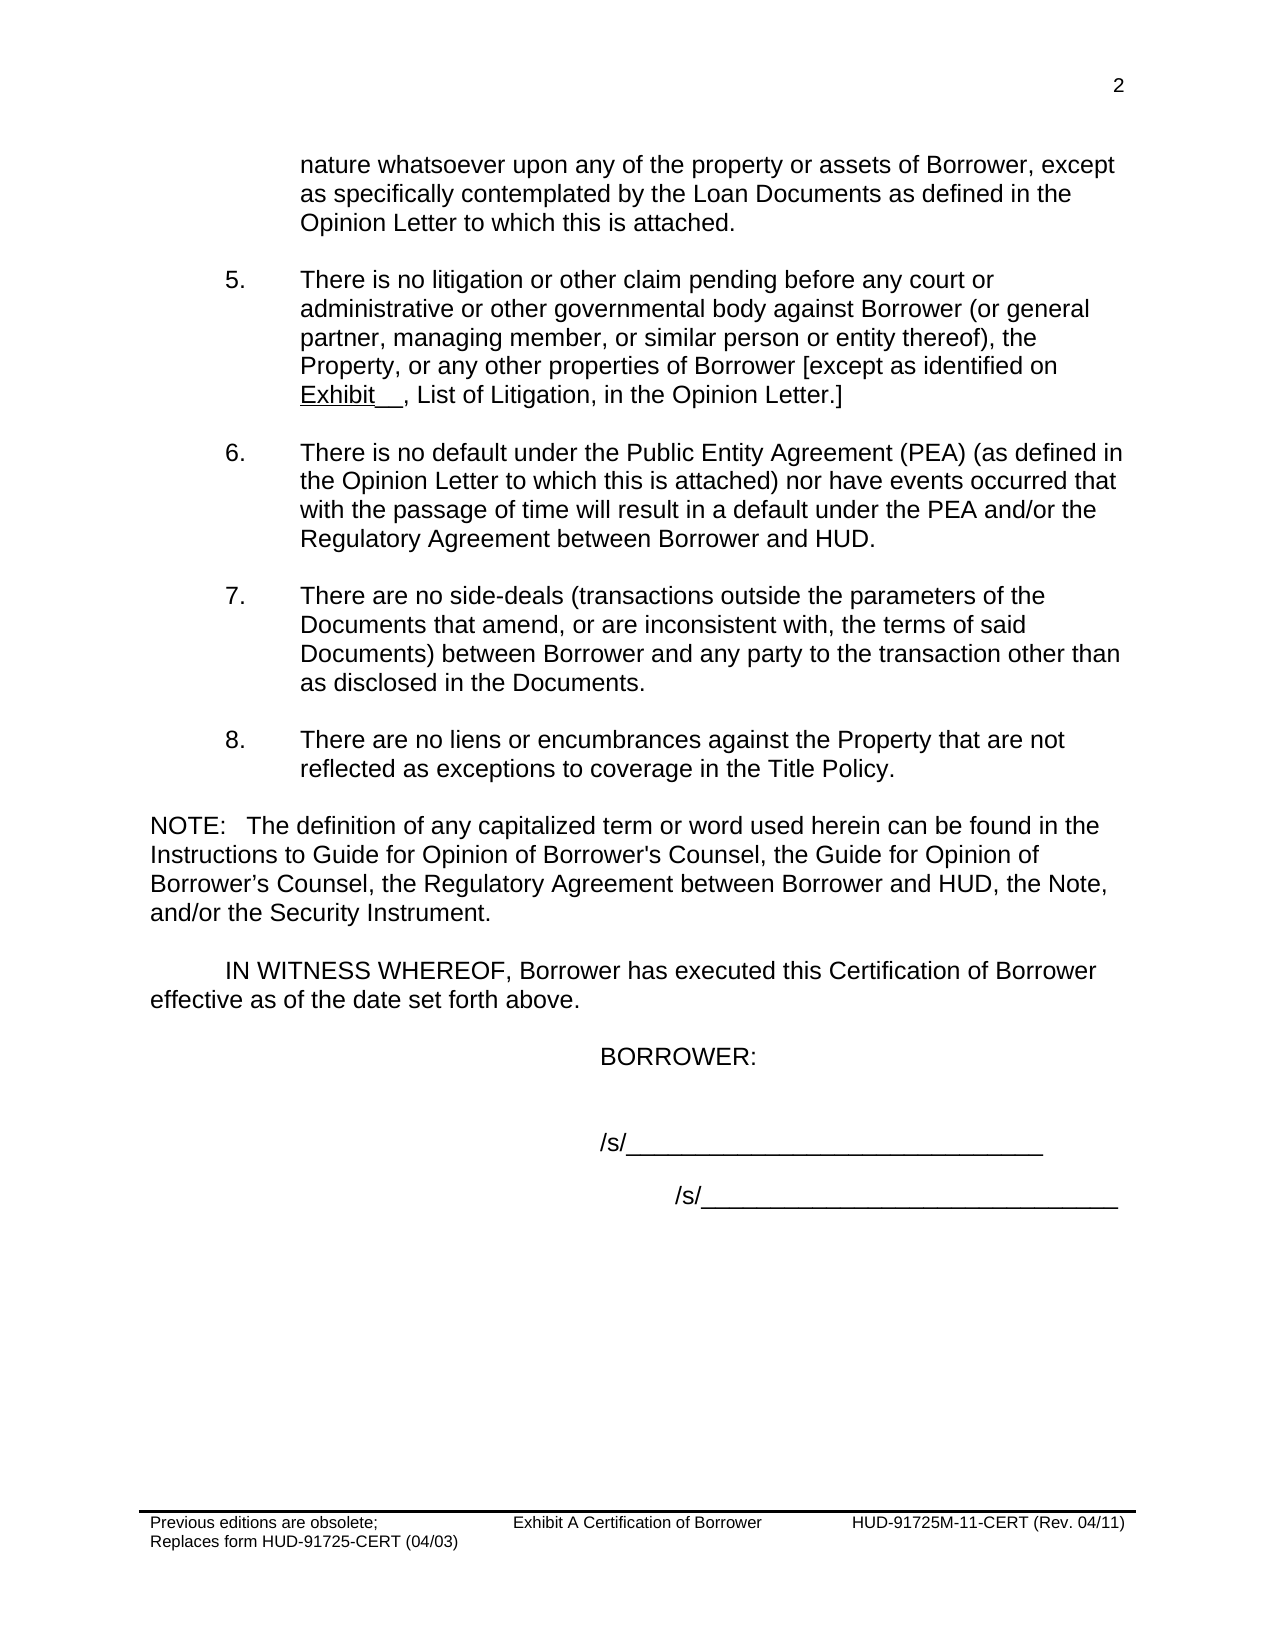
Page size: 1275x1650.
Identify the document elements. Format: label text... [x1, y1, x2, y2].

text NOTE: The definition of any capitalized term or word used herein can be found in the Instructions to Guide for Opinion of Borrower's Counsel, the Guide for Opinion of Borrower’s Counsel, the Regulatory Agreement between Borrower and HUD, the Note, and/or the Security Instrument. [150, 811, 1125, 927]
text IN WITNESS WHEREOF, Borrower has executed this Certification of Borrower effective as of the date set forth above. [150, 956, 1125, 1013]
text 7. There are no side-deals (transactions outside the parameters of the Documents that amend, or are inconsistent with, the terms of said Documents) between Borrower and any party to the transaction other than as disclosed in the Documents. [225, 581, 1125, 696]
text /s/______________________________ [150, 1157, 1125, 1209]
text BORROWER: [150, 1042, 1125, 1071]
text 6. There is no default under the Public Entity Agreement (PEA) (as defined in the Opinion Letter to which this is attached) nor have events occurred that with the passage of time will result in a default under the PEA and/or the Regulatory Agreement between Borrower and HUD. [225, 437, 1125, 552]
text /s/______________________________ [150, 1128, 1125, 1157]
text 8. There are no liens or encumbrances against the Property that are not reflected as exceptions to coverage in the Title Policy. [225, 725, 1125, 782]
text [150, 150, 1125, 236]
text 5. There is no litigation or other claim pending before any court or administrative or other governmental body against Borrower (or general partner, managing member, or similar person or entity thereof), the Property, or any other properties of Borrower [except as identified on Exhibit__, List of Litigation, in the Opinion Letter.] [150, 265, 1125, 409]
